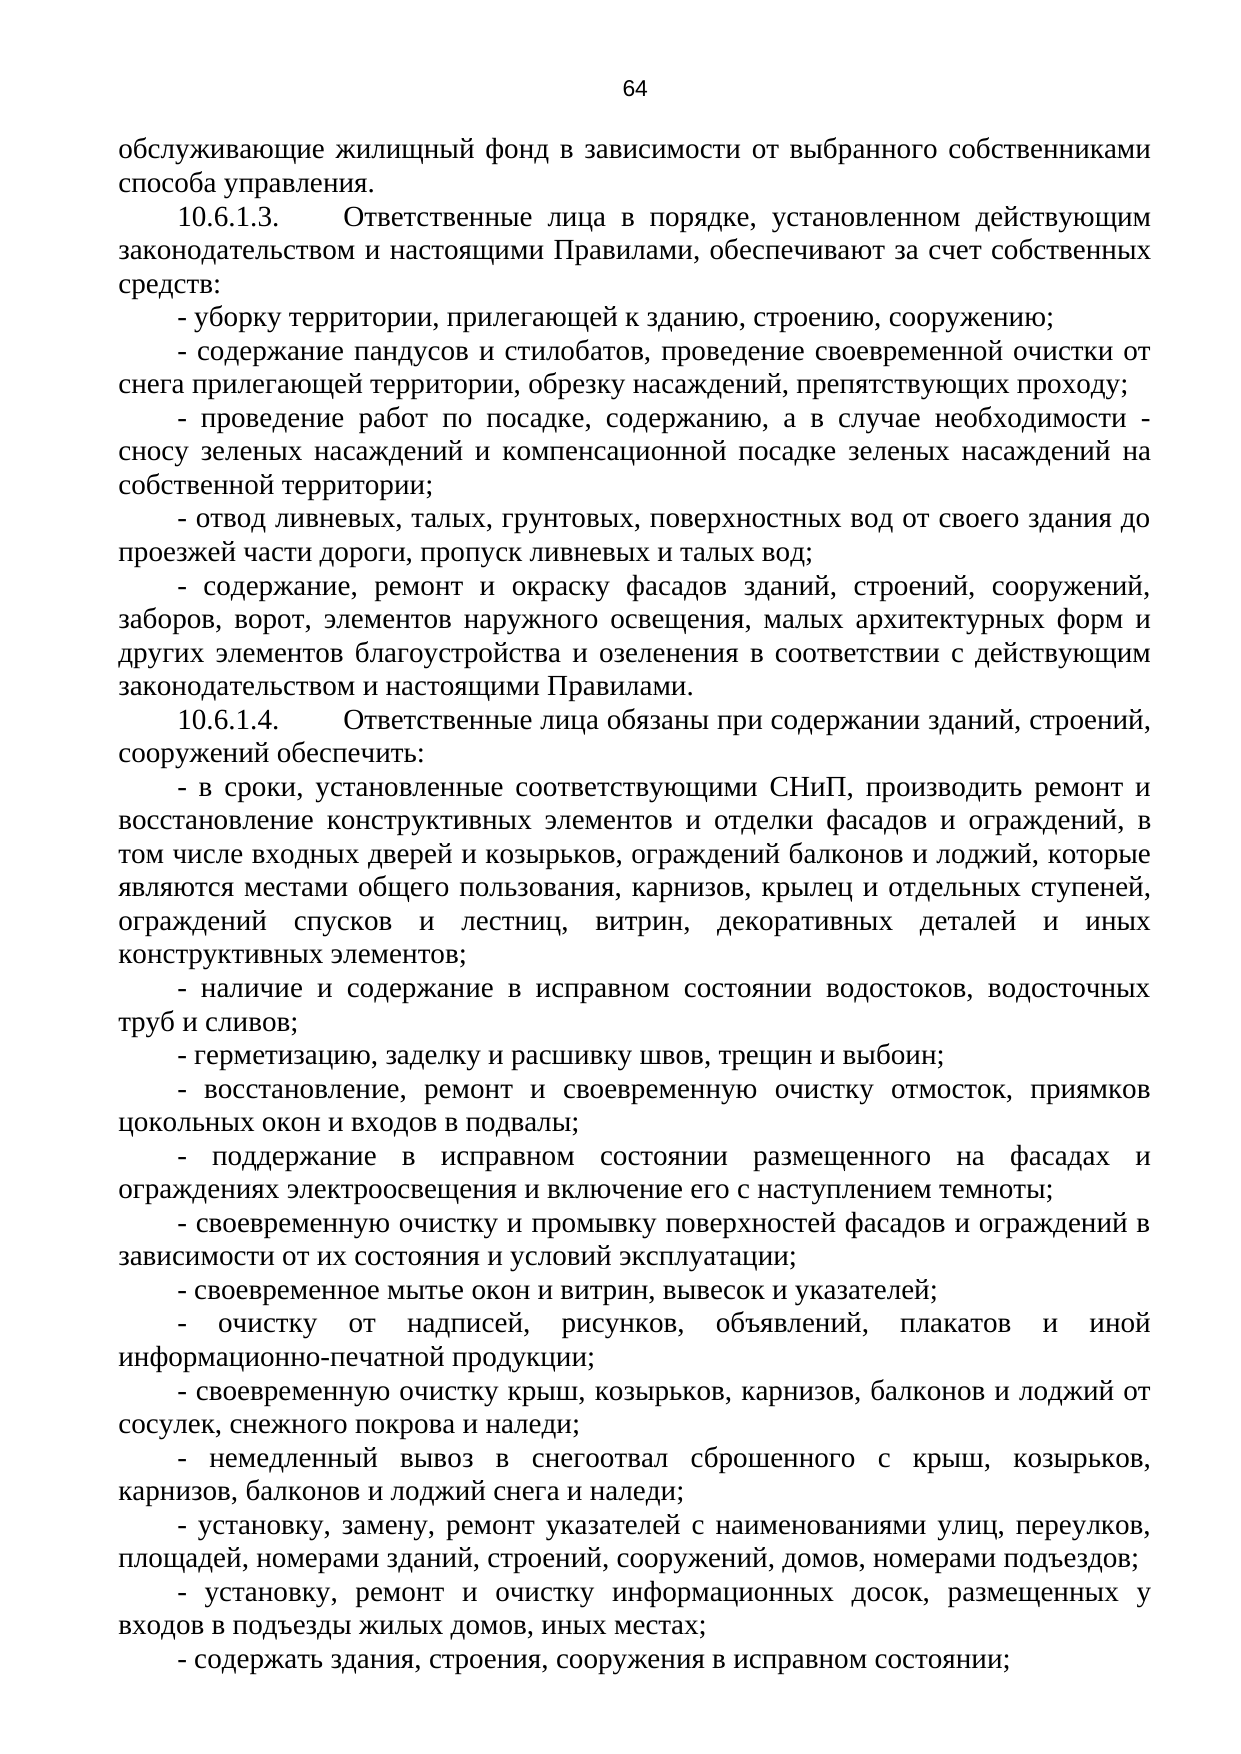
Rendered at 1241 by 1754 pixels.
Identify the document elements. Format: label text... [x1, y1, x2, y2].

text - поддержание в исправном состоянии размещенного на фасадах и ограждениях электроосвещения и включение его с наступлением темноты; [118, 1138, 1152, 1205]
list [118, 132, 1152, 199]
text - восстановление, ремонт и своевременную очистку отмосток, приямков цокольных окон и входов в подвалы; [118, 1071, 1152, 1138]
text - содержание, ремонт и окраску фасадов зданий, строений, сооружений, заборов, ворот, элементов наружного освещения, малых архитектурных форм и других элементов благоустройства и озеленения в соответствии с действующим законодательством и настоящими Правилами. [118, 568, 1152, 702]
text - своевременную очистку крыш, козырьков, карнизов, балконов и лоджий от сосулек, снежного покрова и наледи; [118, 1373, 1152, 1440]
text - установку, ремонт и очистку информационных досок, размещенных у входов в подъезды жилых домов, иных местах; [118, 1574, 1152, 1641]
text - своевременное мытье окон и витрин, вывесок и указателей; [118, 1272, 1152, 1306]
text - герметизацию, заделку и расшивку швов, трещин и выбоин; [118, 1037, 1152, 1071]
text - установку, замену, ремонт указателей с наименованиями улиц, переулков, площадей, номерами зданий, строений, сооружений, домов, номерами подъездов; [118, 1507, 1152, 1574]
text - отвод ливневых, талых, грунтовых, поверхностных вод от своего здания до проезжей части дороги, пропуск ливневых и талых вод; [118, 501, 1152, 568]
list Ответственные лица в порядке, установленном действующим законодательством и настоящими Правилами, обеспечивают за счет собственных средств: [118, 199, 1152, 299]
text - немедленный вывоз в снегоотвал сброшенного с крыш, козырьков, карнизов, балконов и лоджий снега и наледи; [118, 1440, 1152, 1507]
text - в сроки, установленные соответствующими СНиП, производить ремонт и восстановление конструктивных элементов и отделки фасадов и ограждений, в том числе входных дверей и козырьков, ограждений балконов и лоджий, которые являются местами общего пользования, карнизов, крылец и отдельных ступеней, ограждений спусков и лестниц, витрин, декоративных деталей и иных конструктивных элементов; [118, 769, 1152, 970]
text - уборку территории, прилегающей к зданию, строению, сооружению; [118, 299, 1152, 333]
text - очистку от надписей, рисунков, объявлений, плакатов и иной информационно-печатной продукции; [118, 1306, 1152, 1373]
list Ответственные лица обязаны при содержании зданий, строений, сооружений обеспечить: [118, 702, 1152, 769]
text - содержать здания, строения, сооружения в исправном состоянии; [118, 1641, 1152, 1674]
text - наличие и содержание в исправном состоянии водостоков, водосточных труб и сливов; [118, 970, 1152, 1037]
text - своевременную очистку и промывку поверхностей фасадов и ограждений в зависимости от их состояния и условий эксплуатации; [118, 1205, 1152, 1272]
text - проведение работ по посадке, содержанию, а в случае необходимости - сносу зеленых насаждений и компенсационной посадке зеленых насаждений на собственной территории; [118, 400, 1152, 501]
text - содержание пандусов и стилобатов, проведение своевременной очистки от снега прилегающей территории, обрезку насаждений, препятствующих проходу; [118, 333, 1152, 400]
